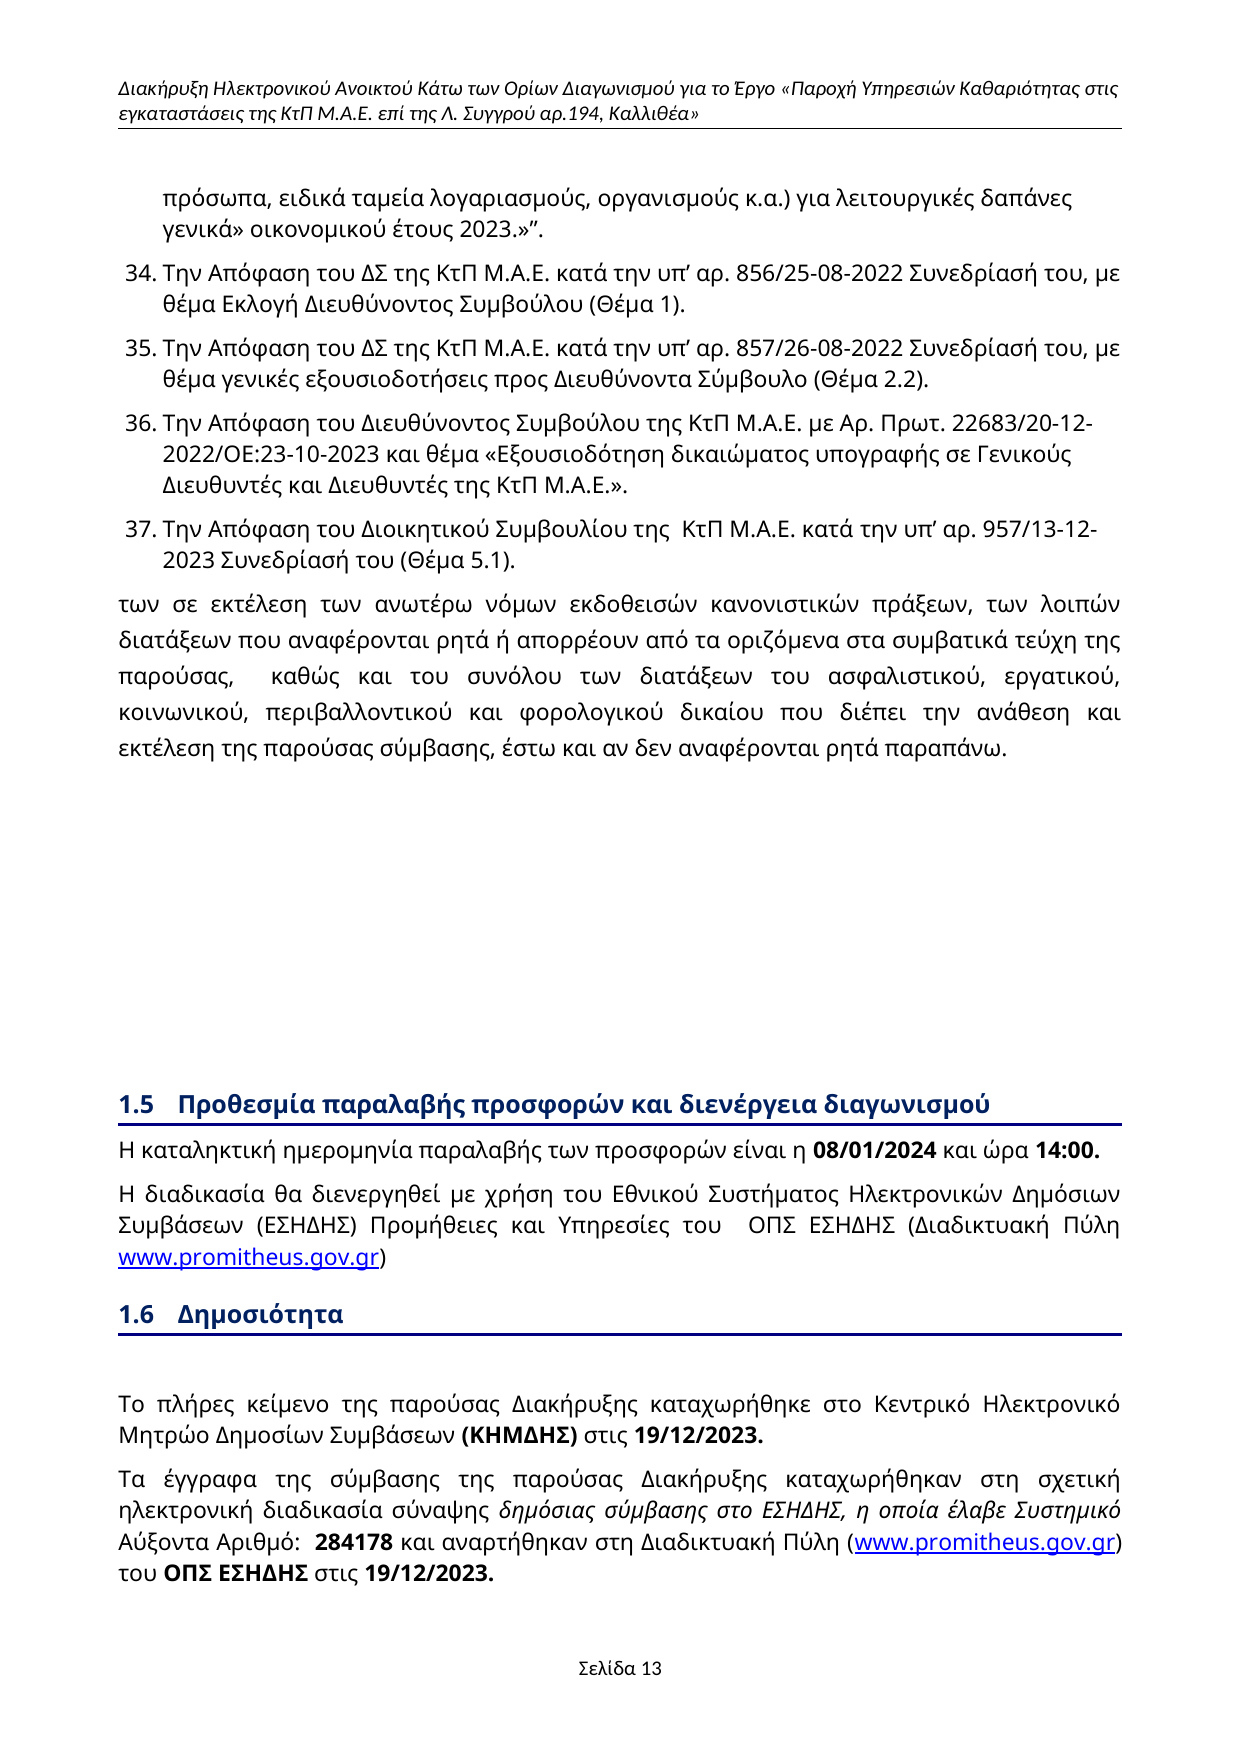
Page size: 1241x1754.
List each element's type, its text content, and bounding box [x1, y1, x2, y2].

subtitle 1.5 Προθεσμία παραλαβής προσφορών και διενέργεια διαγωνισμού [118, 1087, 1122, 1123]
text Tο πλήρες κείμενο της παρούσας Διακήρυξης καταχωρήθηκε στο Κεντρικό Ηλεκτρονικό Μητρώο Δημοσίων Συμβάσεων (ΚΗΜΔΗΣ) στις 19/12/2023. [118, 1388, 1122, 1451]
list Την Απόφαση του ΔΣ της ΚτΠ Μ.Α.Ε. κατά την υπ’ αρ. 856/25-08-2022 Συνεδρίασή του, με θέμα Εκλογή Διευθύνοντος Συμβούλου (Θέμα 1). [125, 257, 1122, 319]
text των σε εκτέλεση των ανωτέρω νόμων εκδοθεισών κανονιστικών πράξεων, των λοιπών διατάξεων που αναφέρονται ρητά ή απορρέουν από τα οριζόμενα στα συμβατικά τεύχη της παρούσας, καθώς και του συνόλου των διατάξεων του ασφαλιστικού, εργατικού, κοινωνικού, περιβαλλοντικού και φορολογικού δικαίου που διέπει την ανάθεση και εκτέλεση της παρούσας σύμβασης, έστω και αν δεν αναφέρονται ρητά παραπάνω. [118, 588, 1122, 763]
list Την Απόφαση του Διευθύνοντος Συμβούλου της ΚτΠ Μ.Α.Ε. με Αρ. Πρωτ. 22683/20-12-2022/ΟΕ:23-10-2023 και θέμα «Εξουσιοδότηση δικαιώματος υπογραφής σε Γενικούς Διευθυντές και Διευθυντές της ΚτΠ Μ.Α.Ε.». [125, 407, 1122, 501]
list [125, 182, 1122, 244]
text Η καταληκτική ημερομηνία παραλαβής των προσφορών είναι η 08/01/2024 και ώρα 14:00. [118, 1134, 1122, 1166]
subtitle 1.6 Δημοσιότητα [118, 1297, 1122, 1333]
text Τα έγγραφα της σύμβασης της παρούσας Διακήρυξης καταχωρήθηκαν στη σχετική ηλεκτρονική διαδικασία σύναψης δημόσιας σύμβασης στο ΕΣΗΔΗΣ, η οποία έλαβε Συστημικό Αύξοντα Αριθμό: 284178 και αναρτήθηκαν στη Διαδικτυακή Πύλη (www.promitheus.gov.gr) του ΟΠΣ ΕΣΗΔΗΣ στις 19/12/2023. [118, 1463, 1122, 1588]
text Η διαδικασία θα διενεργηθεί με χρήση του Εθνικού Συστήματος Ηλεκτρονικών Δημόσιων Συμβάσεων (ΕΣΗΔΗΣ) Προμήθειες και Υπηρεσίες του ΟΠΣ ΕΣΗΔΗΣ (Διαδικτυακή Πύλη www.promitheus.gov.gr) [118, 1178, 1122, 1272]
list Την Απόφαση του Διοικητικού Συμβουλίου της ΚτΠ Μ.Α.Ε. κατά την υπ’ αρ. 957/13-12-2023 Συνεδρίασή του (Θέμα 5.1). [125, 513, 1122, 576]
list Την Απόφαση του ΔΣ της ΚτΠ Μ.Α.Ε. κατά την υπ’ αρ. 857/26-08-2022 Συνεδρίασή του, με θέμα γενικές εξουσιοδοτήσεις προς Διευθύνοντα Σύμβουλο (Θέμα 2.2). [125, 332, 1122, 394]
